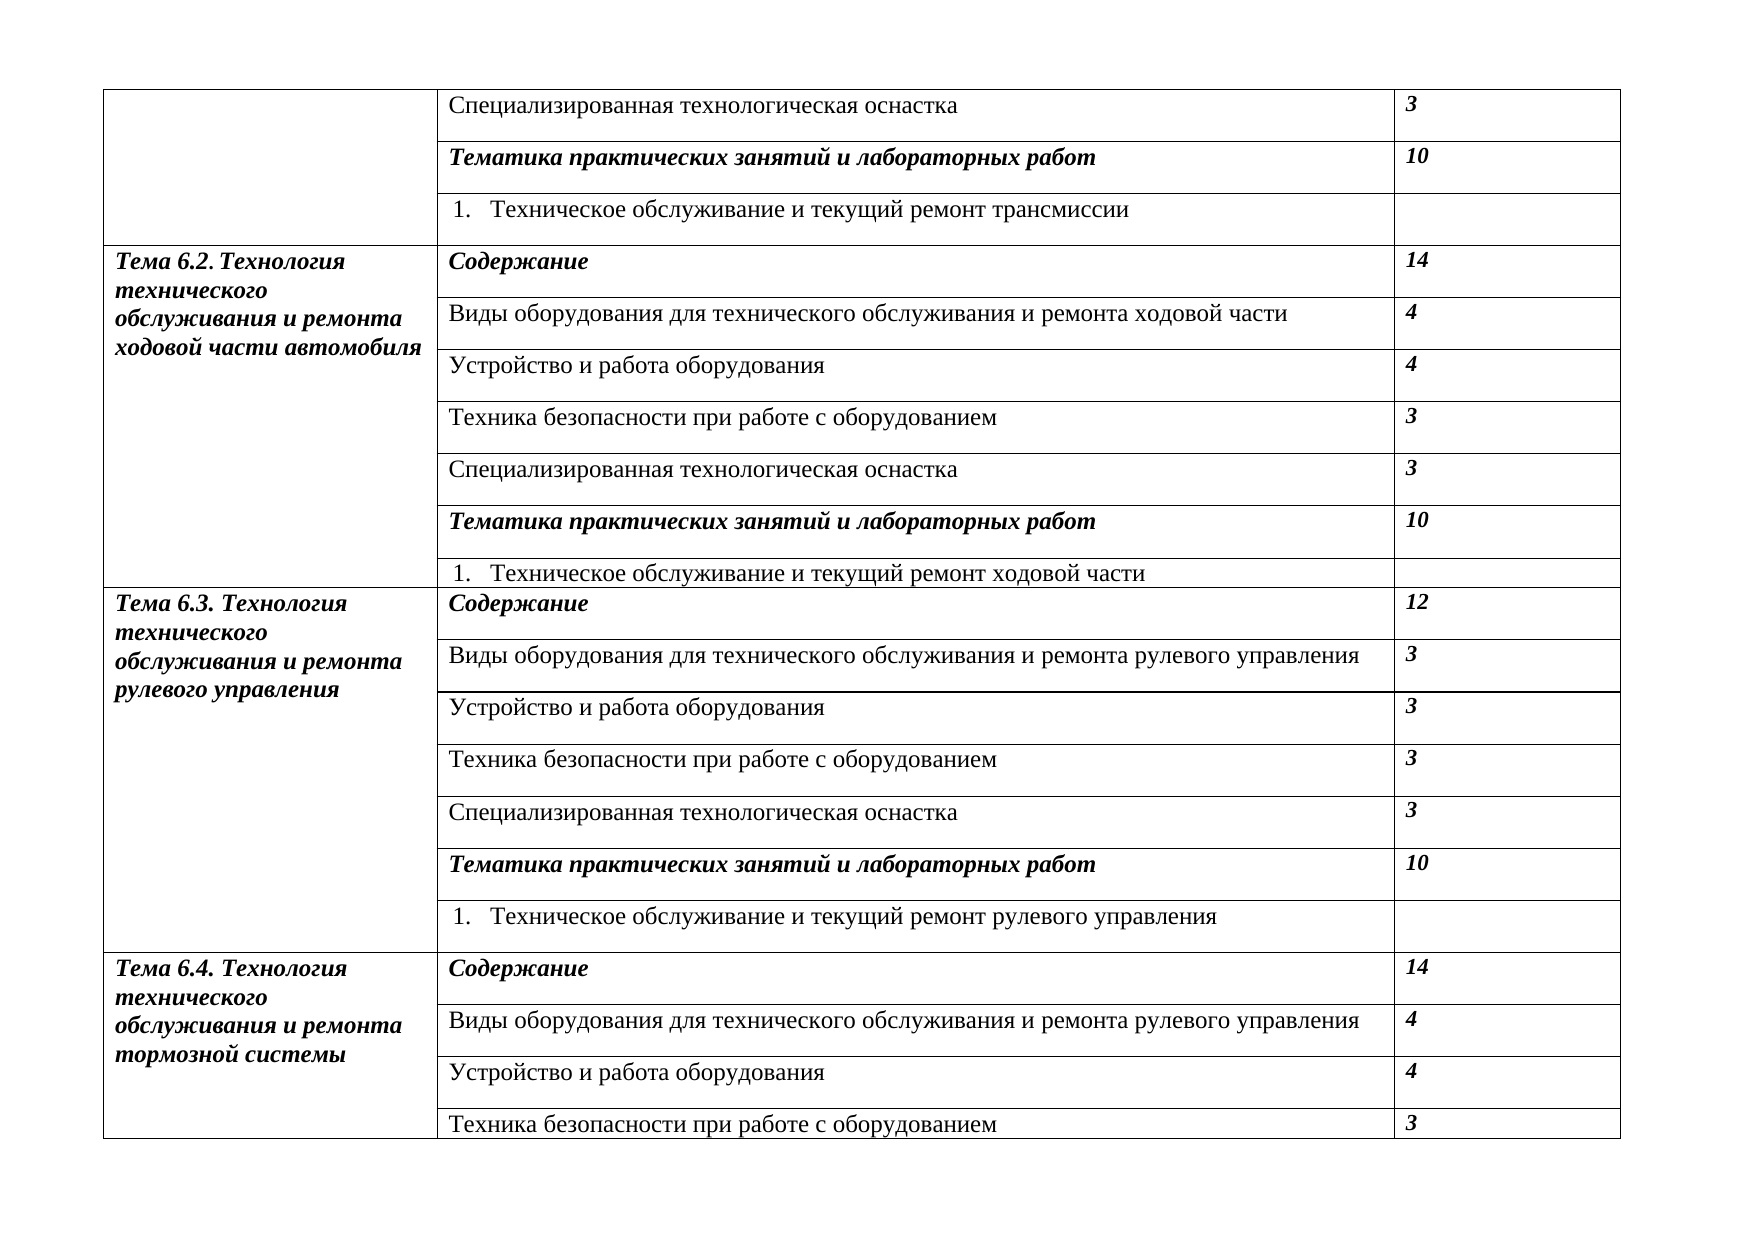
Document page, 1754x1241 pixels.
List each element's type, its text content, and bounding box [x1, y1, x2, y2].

table_cell Содержание [438, 246, 1394, 297]
table_cell Техническое обслуживание и текущий ремонт трансмиссии [438, 194, 1394, 245]
table_cell 12 [1395, 588, 1620, 639]
table_cell 3 [1395, 640, 1620, 691]
table_cell 4 [1395, 1057, 1620, 1108]
table_cell Специализированная технологическая оснастка [438, 797, 1394, 848]
table_cell 10 [1395, 142, 1620, 193]
table_cell Техническое обслуживание и текущий ремонт рулевого управления [438, 901, 1394, 952]
table_cell Устройство и работа оборудования [438, 350, 1394, 401]
table_cell Виды оборудования для технического обслуживания и ремонта рулевого управления [438, 640, 1394, 691]
table_cell 14 [1395, 953, 1620, 1004]
table_cell [1395, 194, 1620, 245]
table_cell Устройство и работа оборудования [438, 1057, 1394, 1108]
table_cell Техника безопасности при работе с оборудованием [438, 402, 1394, 453]
table_cell 3 [1395, 402, 1620, 453]
table_cell 14 [1395, 246, 1620, 297]
table_cell Техника безопасности при работе с оборудованием [438, 745, 1394, 796]
table_cell 3 [1395, 745, 1620, 796]
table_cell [438, 1109, 1394, 1138]
table_cell 3 [1395, 454, 1620, 505]
table_cell Тематика практических занятий и лабораторных работ [438, 142, 1394, 193]
table_cell 3 [1395, 693, 1620, 743]
table_cell Тема 6.3. Технология технического обслуживания и ремонта рулевого управления [104, 588, 437, 952]
table_cell 4 [1395, 298, 1620, 349]
table_cell [1395, 559, 1620, 587]
table_cell 3 [1395, 797, 1620, 848]
table_cell 3 [1395, 1109, 1620, 1138]
table_cell 10 [1395, 506, 1620, 557]
table_cell Содержание [438, 953, 1394, 1004]
table_cell Содержание [438, 588, 1394, 639]
table_cell 10 [1395, 849, 1620, 900]
table_cell Тема 6.4. Технология технического обслуживания и ремонта тормозной системы [104, 953, 437, 1138]
table_cell Тематика практических занятий и лабораторных работ [438, 849, 1394, 900]
table_cell Специализированная технологическая оснастка [438, 454, 1394, 505]
table_cell Тематика практических занятий и лабораторных работ [438, 506, 1394, 557]
table_cell [1395, 901, 1620, 952]
table_cell Тема 6.2. Технология технического обслуживания и ремонта ходовой части автомобиля [104, 246, 437, 587]
table_cell 4 [1395, 1005, 1620, 1056]
table_cell Устройство и работа оборудования [438, 693, 1394, 743]
table_cell 4 [1395, 350, 1620, 401]
table_cell Виды оборудования для технического обслуживания и ремонта ходовой части [438, 298, 1394, 349]
table_cell Виды оборудования для технического обслуживания и ремонта рулевого управления [438, 1005, 1394, 1056]
table_cell Специализированная технологическая оснастка [438, 90, 1394, 141]
table_cell Техническое обслуживание и текущий ремонт ходовой части [438, 559, 1394, 587]
table_cell 3 [1395, 90, 1620, 141]
